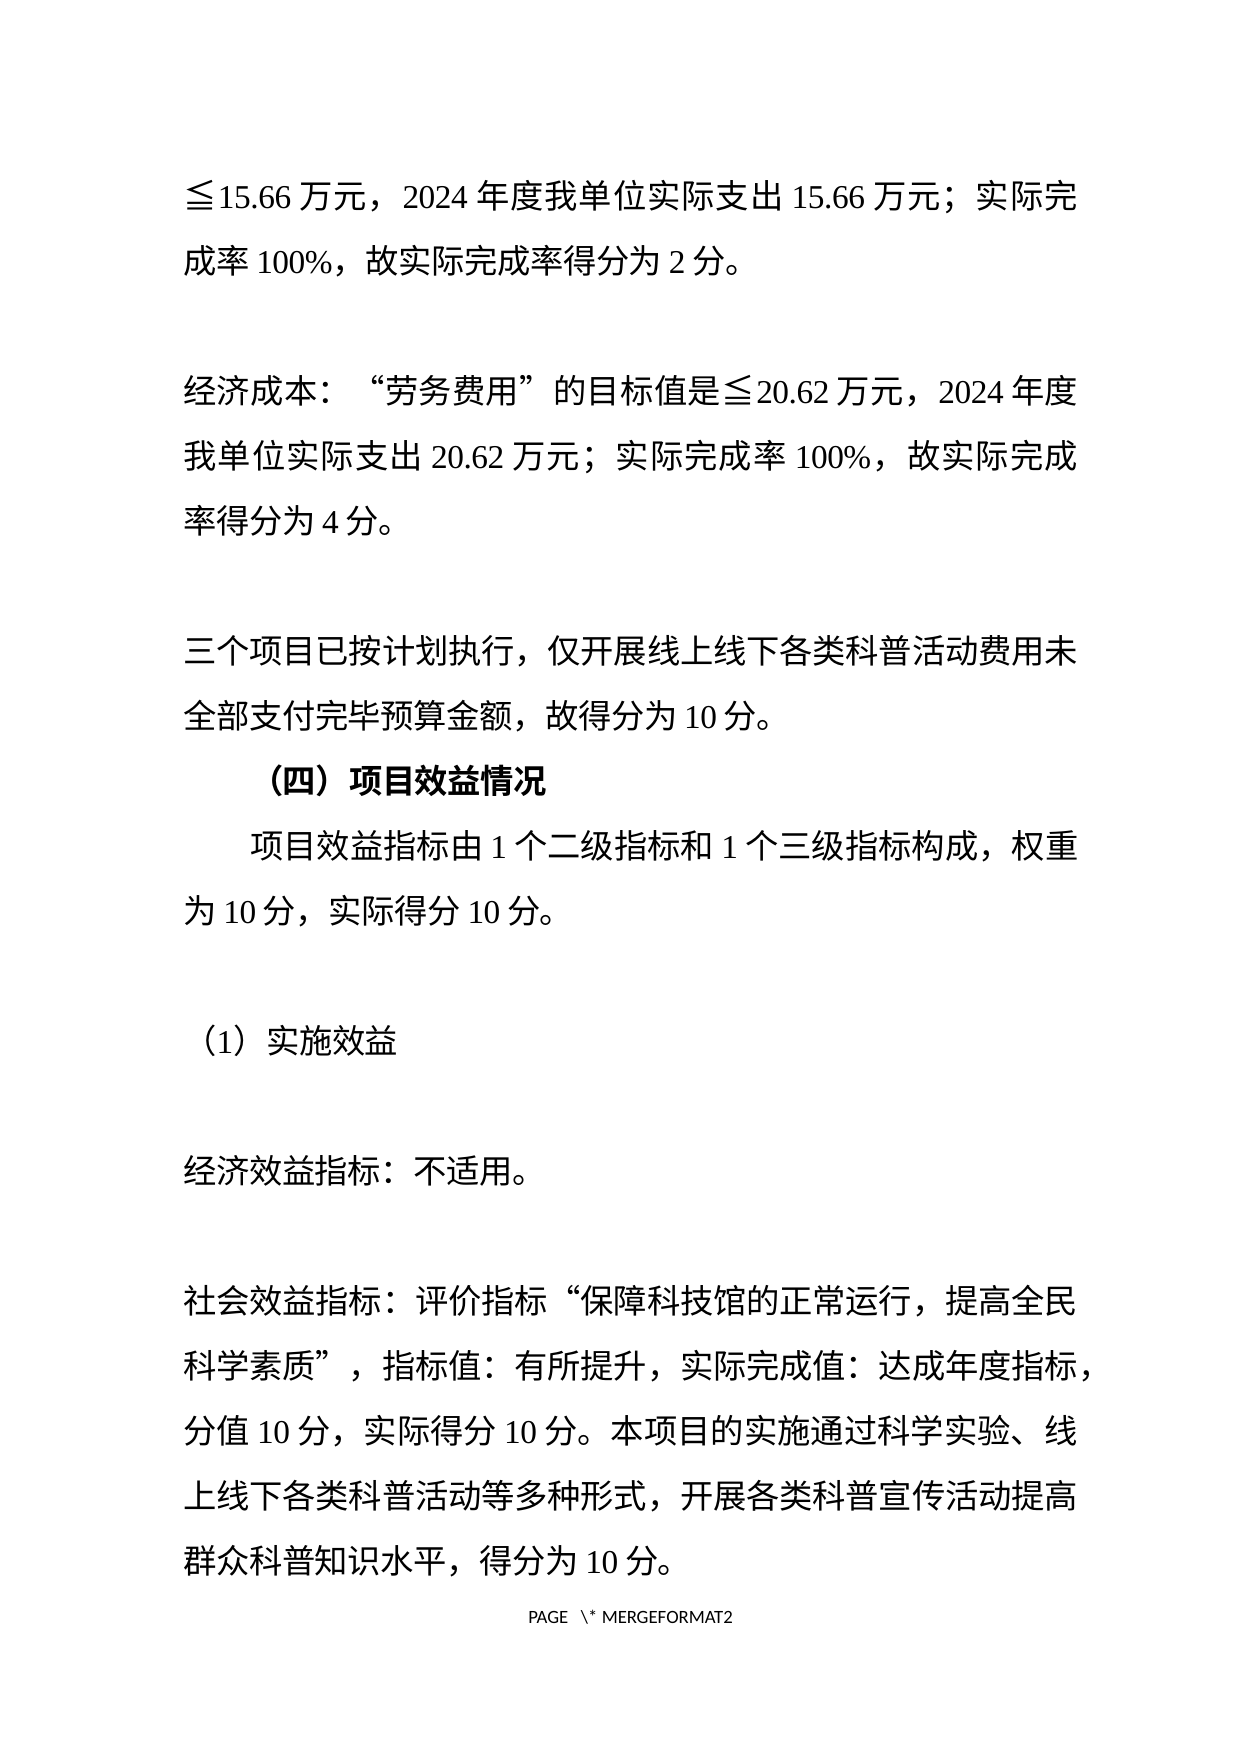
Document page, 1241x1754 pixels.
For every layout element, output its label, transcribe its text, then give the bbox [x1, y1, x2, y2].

text （四）项目效益情况 [183, 747, 1078, 812]
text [183, 812, 1078, 1592]
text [183, 162, 1078, 747]
